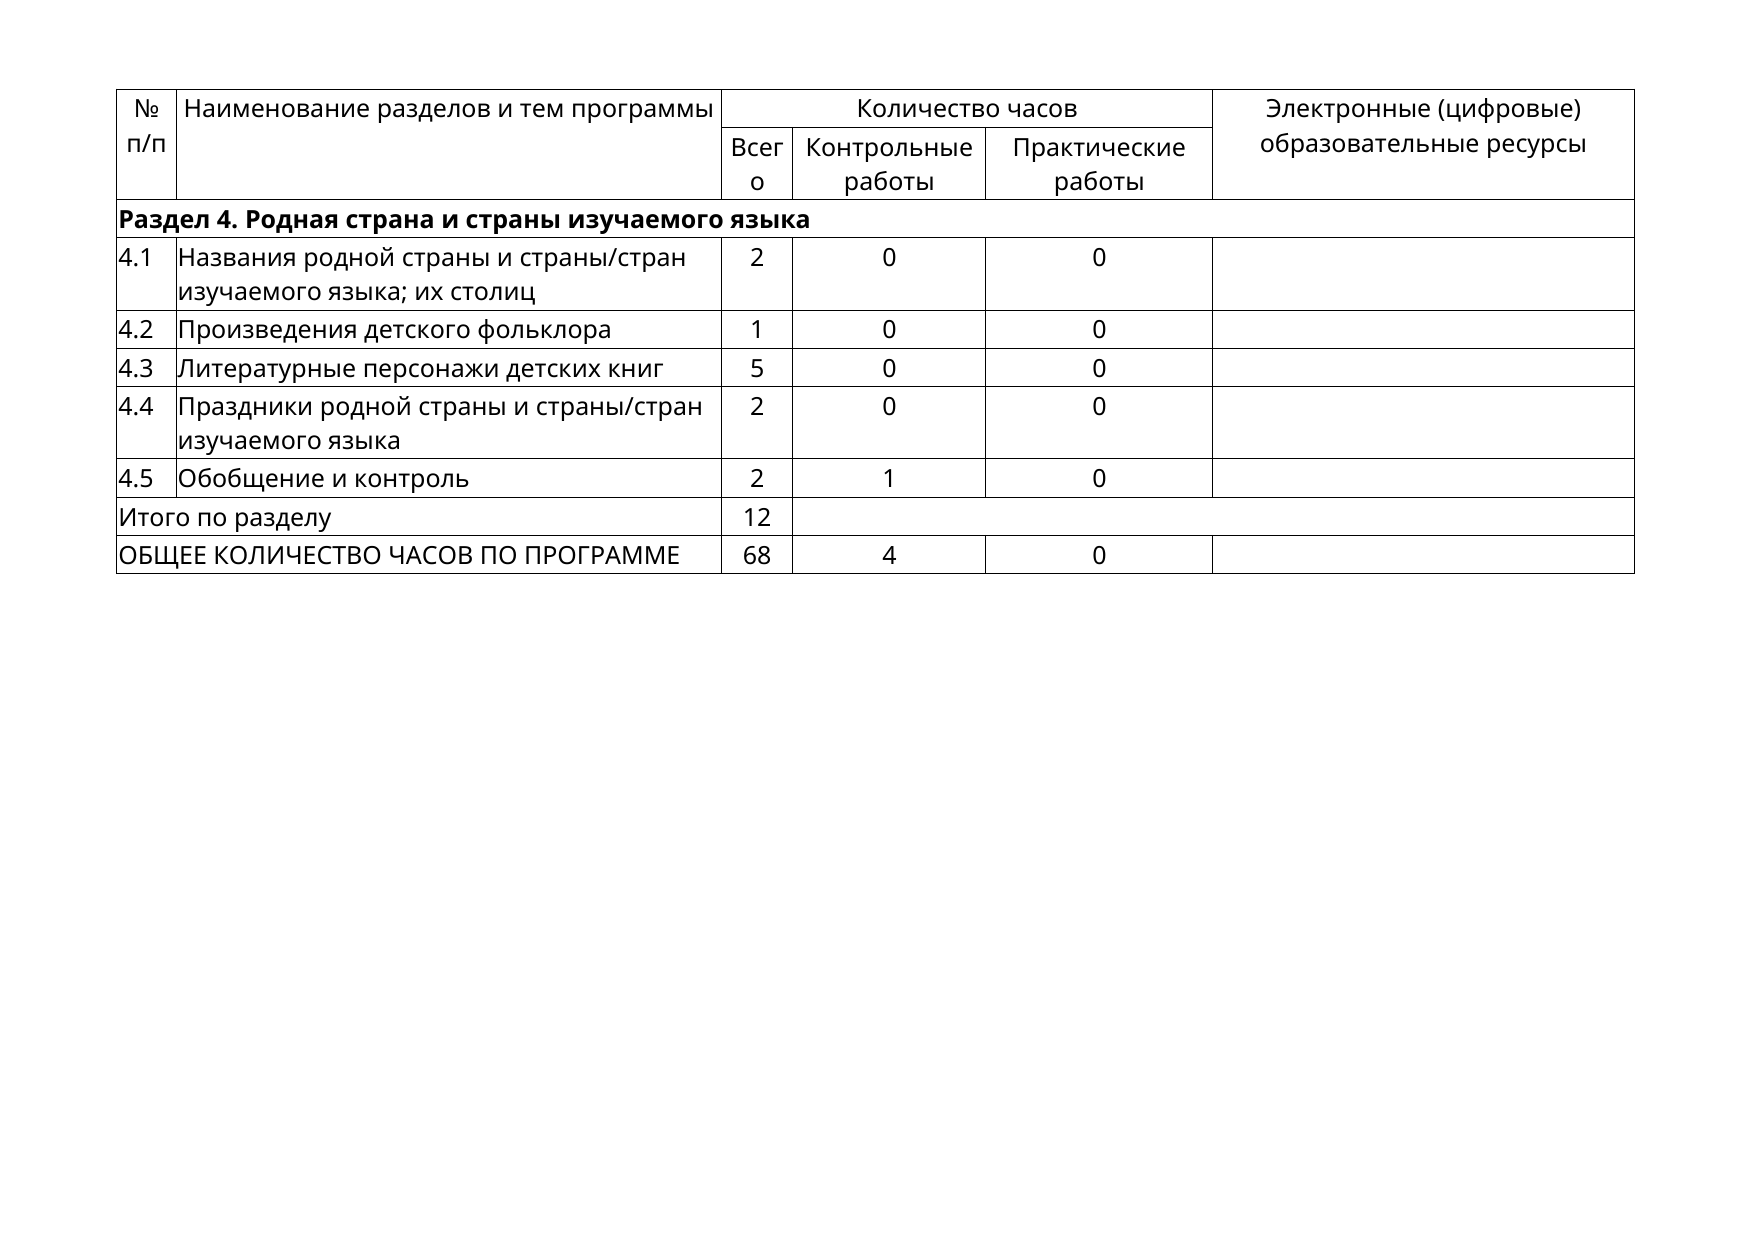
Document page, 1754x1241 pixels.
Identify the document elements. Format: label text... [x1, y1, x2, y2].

table_cell [1213, 536, 1634, 573]
table_cell [1213, 387, 1634, 458]
table_cell Литературные персонажи детских книг [177, 349, 721, 386]
table_cell 4.2 [117, 311, 176, 348]
table_cell 0 [986, 459, 1212, 497]
table_cell Практические работы [986, 128, 1212, 199]
table_cell Произведения детского фольклора [177, 311, 721, 348]
table_cell Праздники родной страны и страны/стран изучаемого языка [177, 387, 721, 458]
table_cell 12 [722, 498, 792, 535]
table_cell 2 [722, 459, 792, 497]
table_cell 1 [793, 459, 985, 497]
table_cell 4.5 [117, 459, 176, 497]
table_cell Обобщение и контроль [177, 459, 721, 497]
table_cell 0 [986, 311, 1212, 348]
table_cell [1213, 459, 1634, 497]
table_cell [793, 498, 1634, 535]
table_cell [1213, 349, 1634, 386]
table_cell 0 [793, 349, 985, 386]
table_cell [1213, 311, 1634, 348]
table_header Наименование разделов и тем программы [177, 90, 721, 199]
table_cell Итого по разделу [117, 498, 721, 535]
table_cell 68 [722, 536, 792, 573]
table_cell 2 [722, 238, 792, 309]
table_cell 2 [722, 387, 792, 458]
table_cell [1213, 238, 1634, 309]
table_cell Названия родной страны и страны/стран изучаемого языка; их столиц [177, 238, 721, 309]
table_header Электронные (цифровые) образовательные ресурсы [1213, 90, 1634, 199]
table_cell 0 [793, 387, 985, 458]
table_cell 0 [793, 238, 985, 309]
table_cell 4.3 [117, 349, 176, 386]
table_cell 4.4 [117, 387, 176, 458]
table_cell 0 [986, 238, 1212, 309]
table_cell 0 [986, 349, 1212, 386]
table_cell 1 [722, 311, 792, 348]
table_cell Раздел 4. Родная страна и страны изучаемого языка [117, 200, 1634, 237]
table_header Количество часов [722, 90, 1212, 127]
table_cell Контрольные работы [793, 128, 985, 199]
table_cell 4 [793, 536, 985, 573]
table_cell ОБЩЕЕ КОЛИЧЕСТВО ЧАСОВ ПО ПРОГРАММЕ [117, 536, 721, 573]
table_cell 4.1 [117, 238, 176, 309]
table_header № п/п [117, 90, 176, 199]
table_cell 5 [722, 349, 792, 386]
table_cell 0 [986, 536, 1212, 573]
table_cell 0 [793, 311, 985, 348]
table_cell Всего [722, 128, 792, 199]
table_cell 0 [986, 387, 1212, 458]
